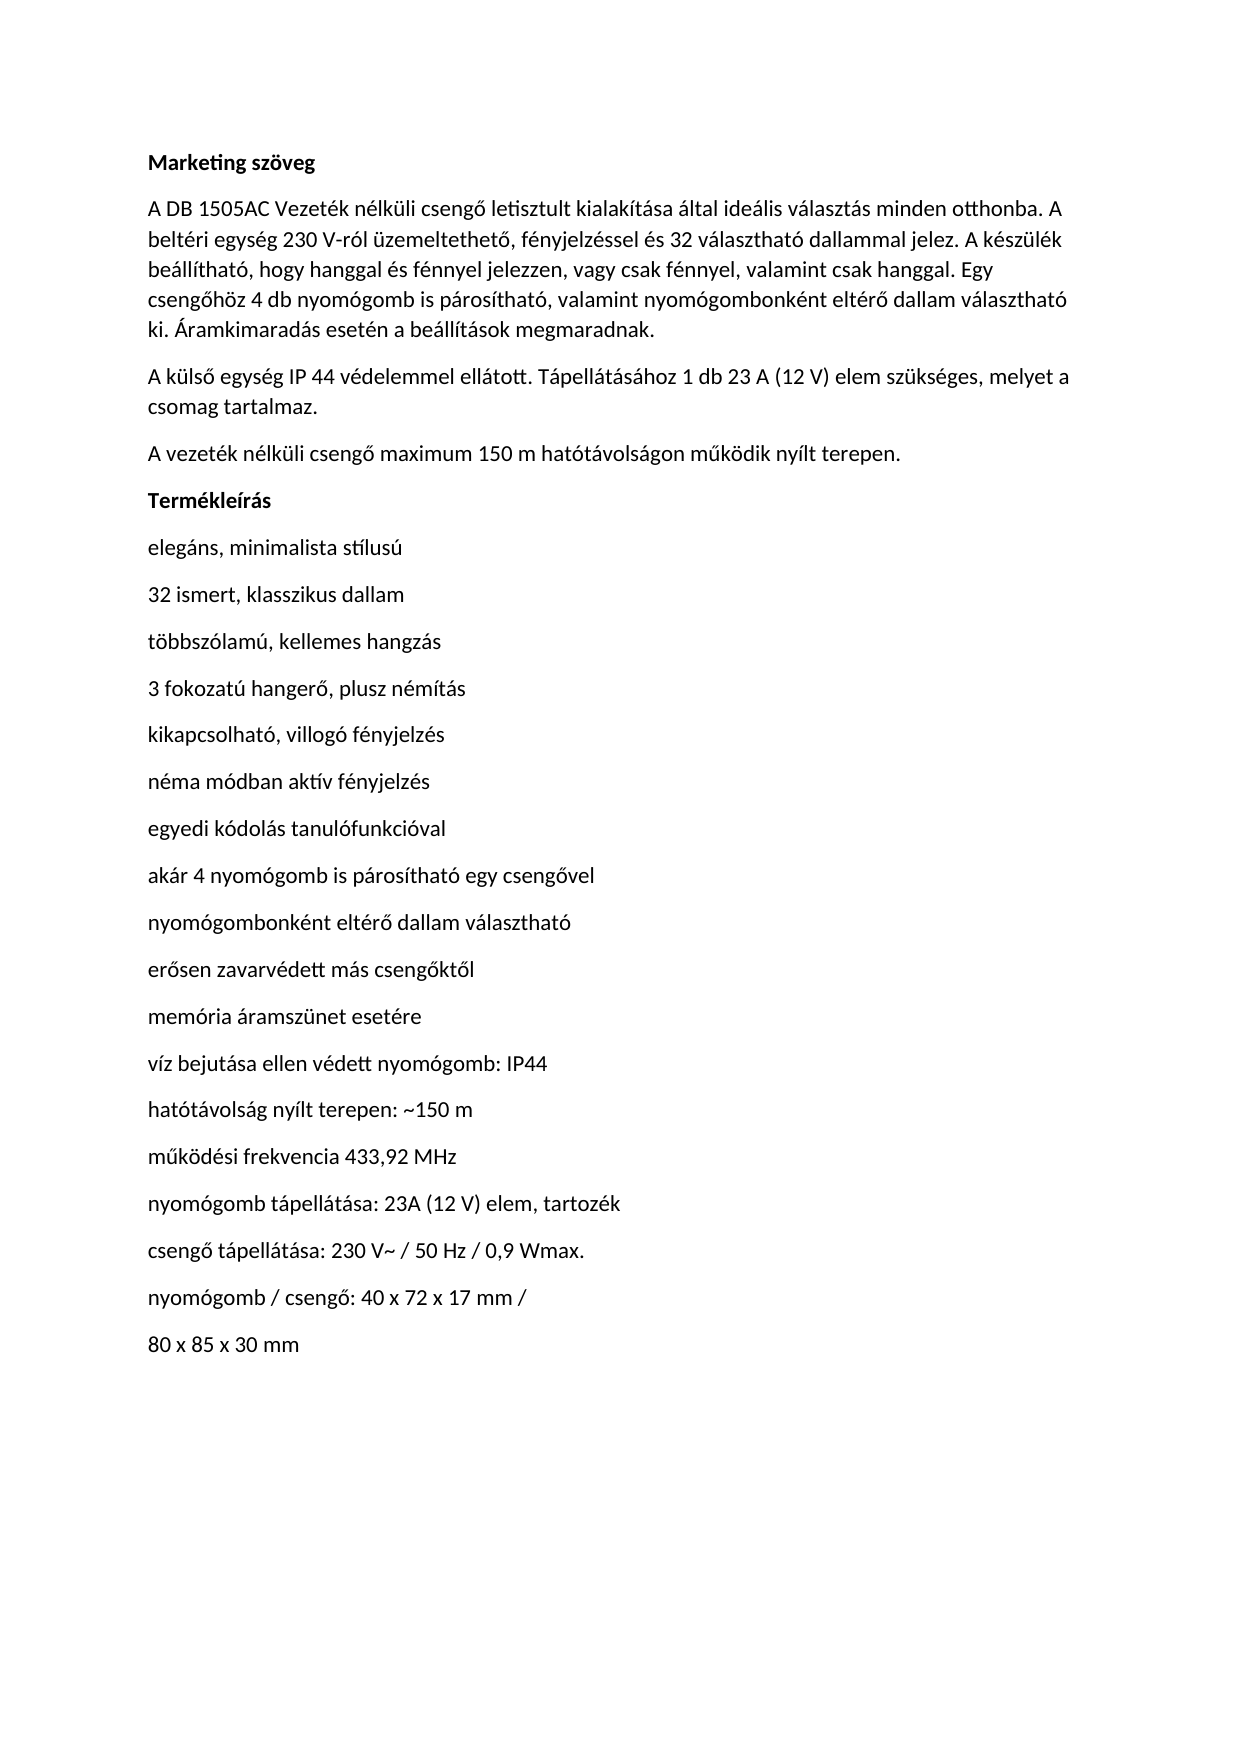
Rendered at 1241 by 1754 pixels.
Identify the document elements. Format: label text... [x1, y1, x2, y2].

text többszólamú, kellemes hangzás [148, 627, 1093, 655]
text akár 4 nyomógomb is párosítható egy csengővel [148, 861, 1093, 889]
text A külső egység IP 44 védelemmel ellátott. Tápellátásához 1 db 23 A (12 V) elem szükséges, melyet a csomag tartalmaz. [148, 362, 1093, 420]
text víz bejutása ellen védett nyomógomb: IP44 [148, 1049, 1093, 1077]
text A DB 1505AC Vezeték nélküli csengő letisztult kialakítása által ideális választás minden otthonba. A beltéri egység 230 V-ról üzemeltethető, fényjelzéssel és 32 választható dallammal jelez. A készülék beállítható, hogy hanggal és fénnyel jelezzen, vagy csak fénnyel, valamint csak hanggal. Egy csengőhöz 4 db nyomógomb is párosítható, valamint nyomógombonként eltérő dallam választható ki. Áramkimaradás esetén a beállítások megmaradnak. [148, 194, 1093, 343]
text csengő tápellátása: 230 V~ / 50 Hz / 0,9 Wmax. [148, 1236, 1093, 1264]
text néma módban aktív fényjelzés [148, 767, 1093, 795]
text 32 ismert, klasszikus dallam [148, 580, 1093, 608]
text kikapcsolható, villogó fényjelzés [148, 721, 1093, 748]
text nyomógomb / csengő: 40 x 72 x 17 mm / [148, 1283, 1093, 1311]
text elegáns, minimalista stílusú [148, 533, 1093, 561]
text Termékleírás [148, 486, 1093, 514]
text erősen zavarvédett más csengőktől [148, 955, 1093, 983]
text 3 fokozatú hangerő, plusz némítás [148, 674, 1093, 702]
text egyedi kódolás tanulófunkcióval [148, 814, 1093, 842]
text működési frekvencia 433,92 MHz [148, 1142, 1093, 1170]
text A vezeték nélküli csengő maximum 150 m hatótávolságon működik nyílt terepen. [148, 439, 1093, 467]
text memória áramszünet esetére [148, 1002, 1093, 1030]
text Marketing szöveg [148, 148, 1093, 176]
text hatótávolság nyílt terepen: ~150 m [148, 1096, 1093, 1123]
text nyomógombonként eltérő dallam választható [148, 908, 1093, 936]
text nyomógomb tápellátása: 23A (12 V) elem, tartozék [148, 1189, 1093, 1217]
text 80 x 85 x 30 mm [148, 1330, 1093, 1358]
